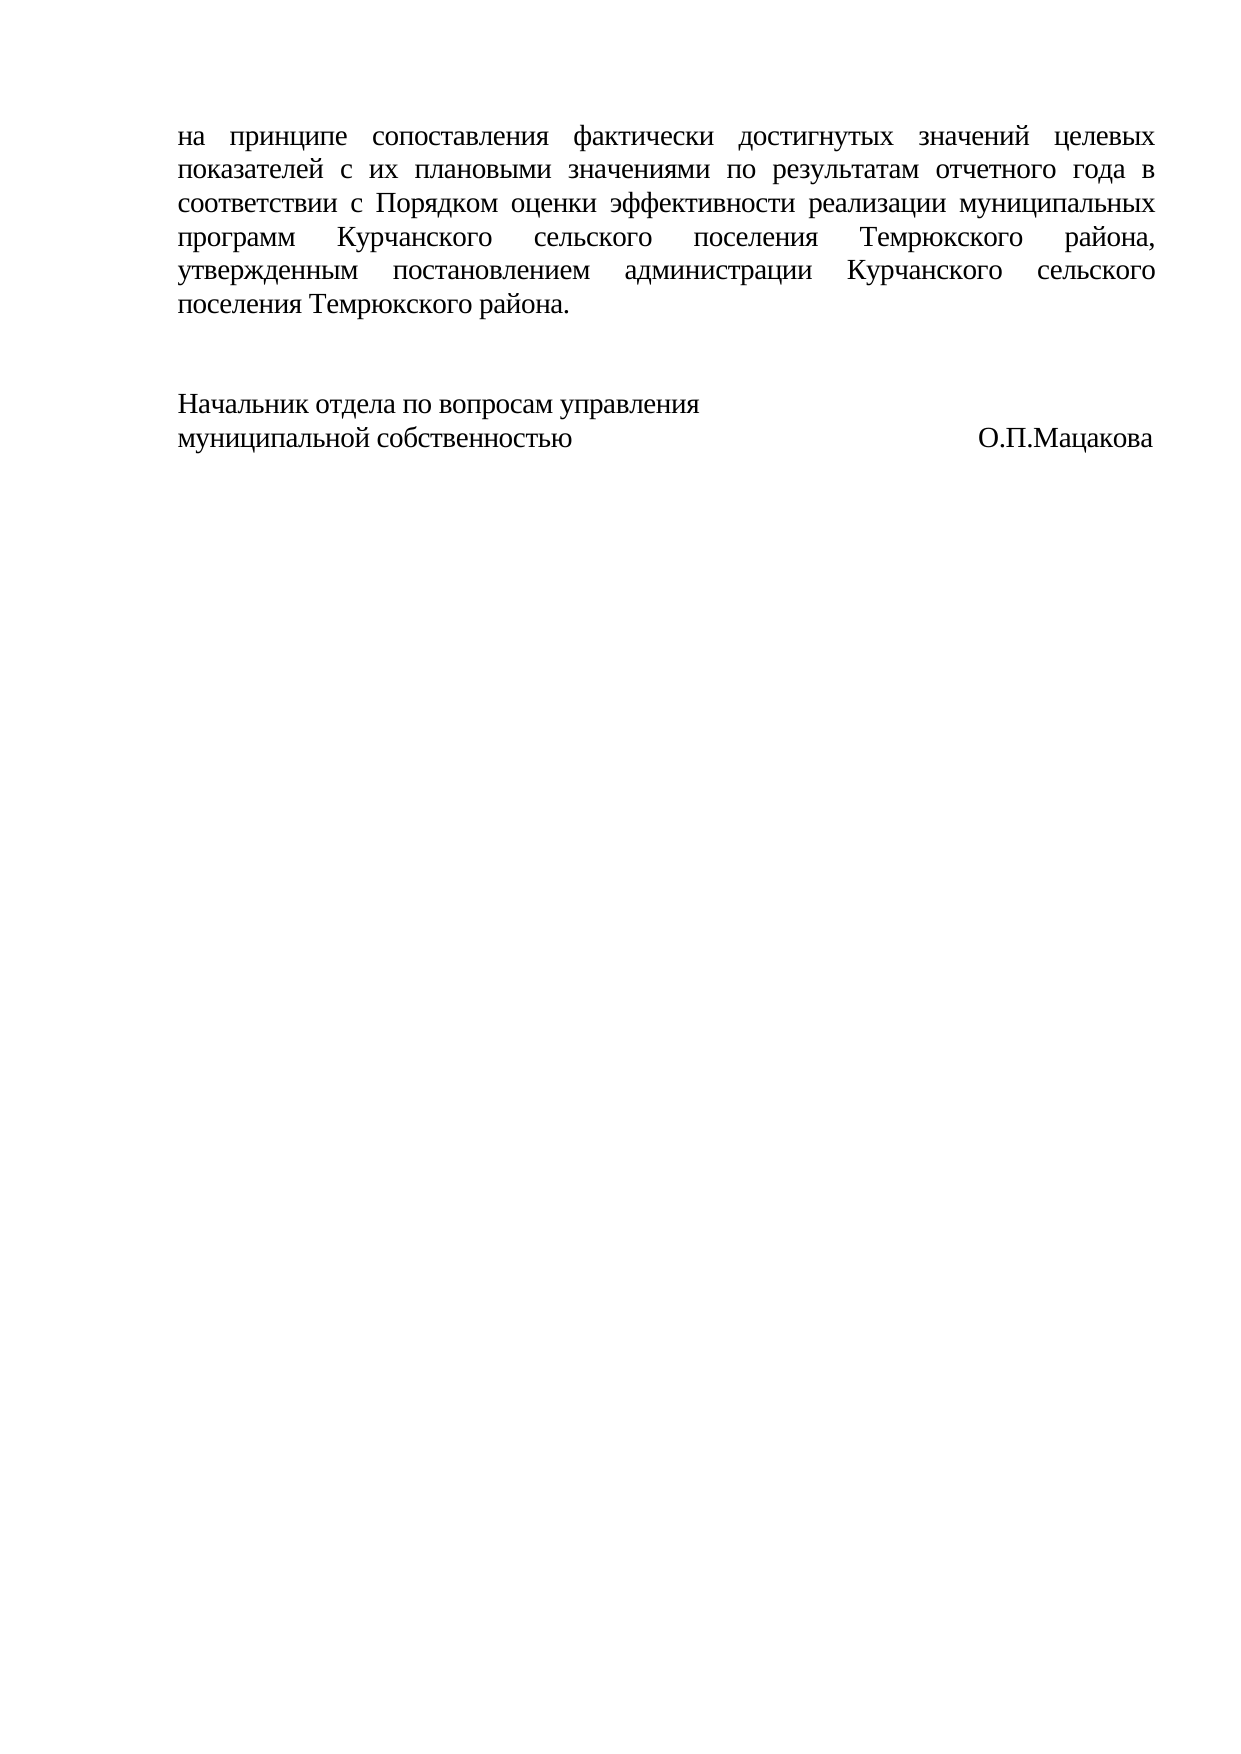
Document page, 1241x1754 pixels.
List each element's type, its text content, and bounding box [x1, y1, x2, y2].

text Начальник отдела по вопросам управления [177, 386, 1156, 420]
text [177, 118, 1156, 319]
text муниципальной собственностью О.П.Мацакова [177, 420, 1156, 453]
